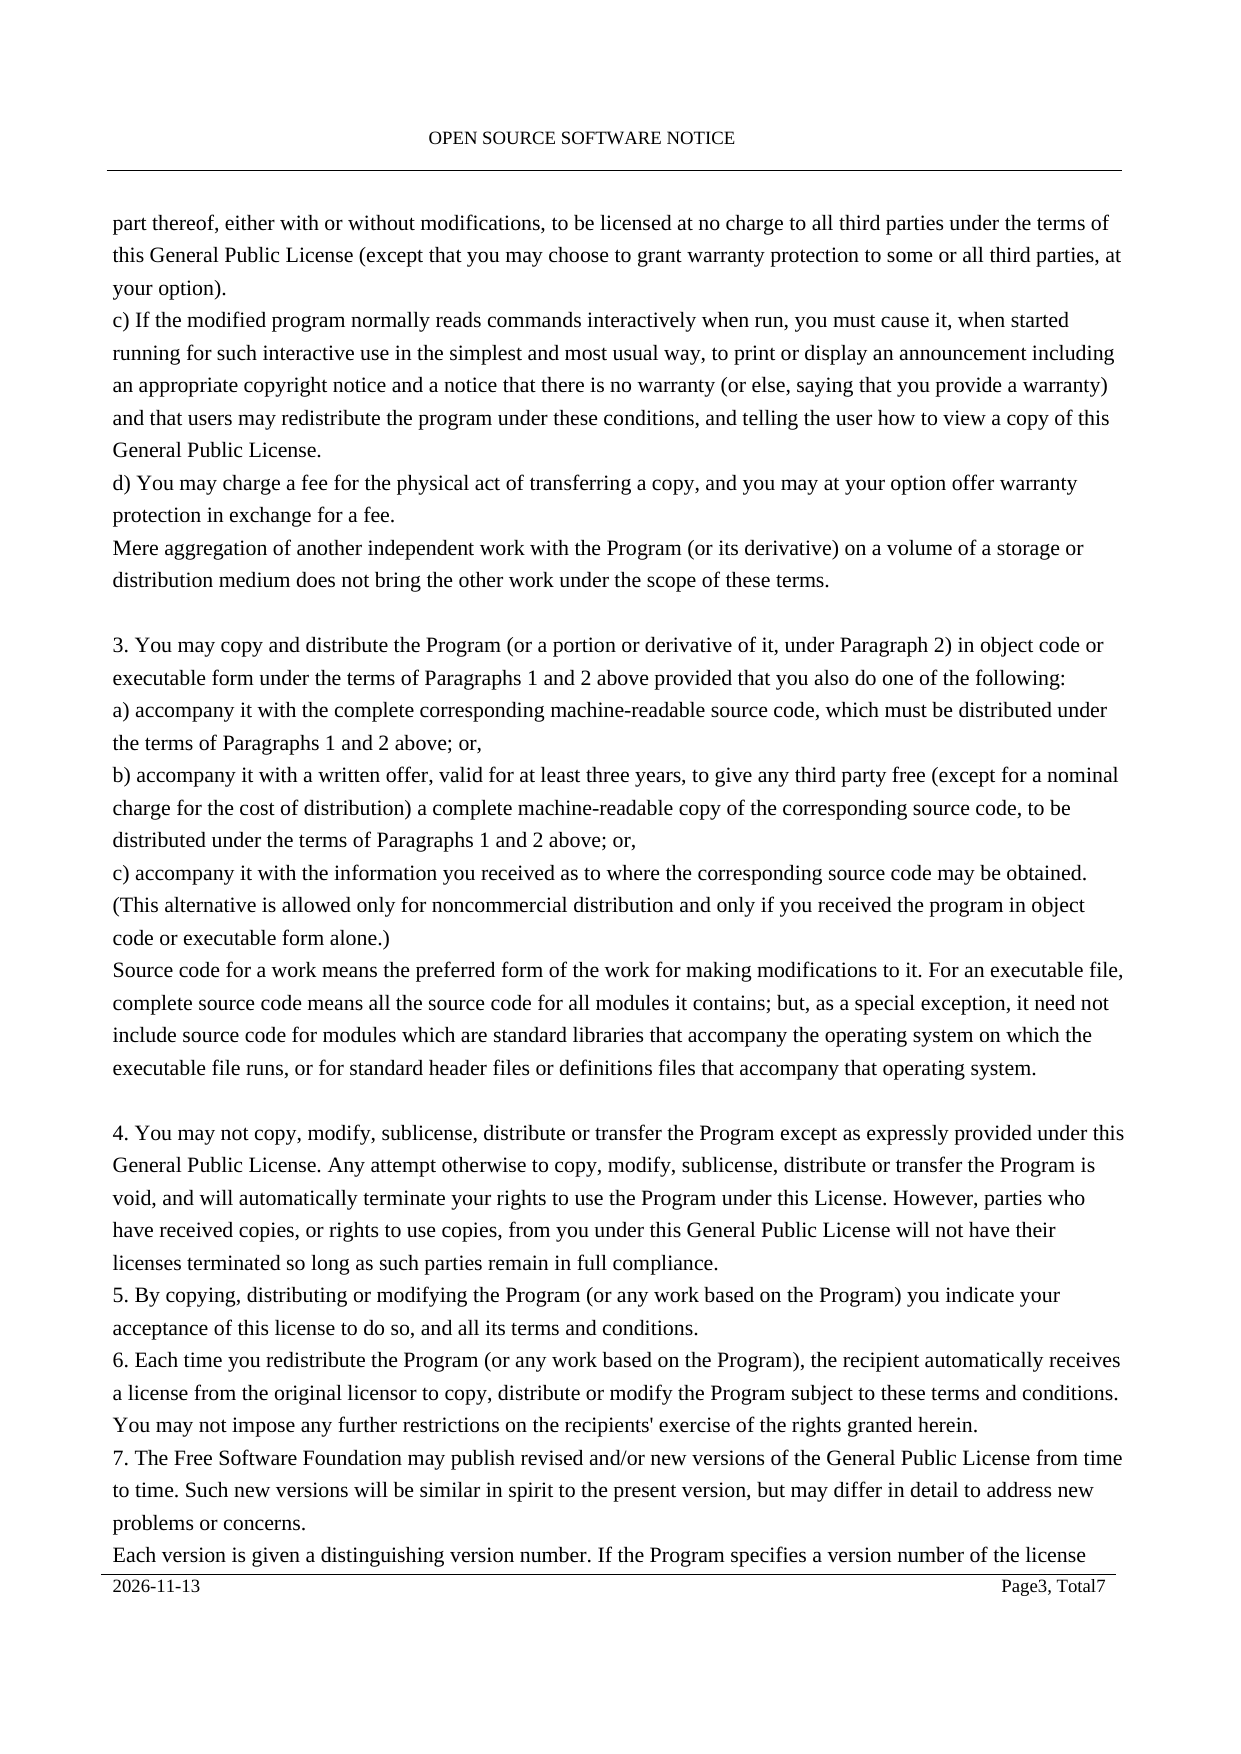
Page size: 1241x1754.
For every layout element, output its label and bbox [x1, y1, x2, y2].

text [112, 206, 1128, 1571]
